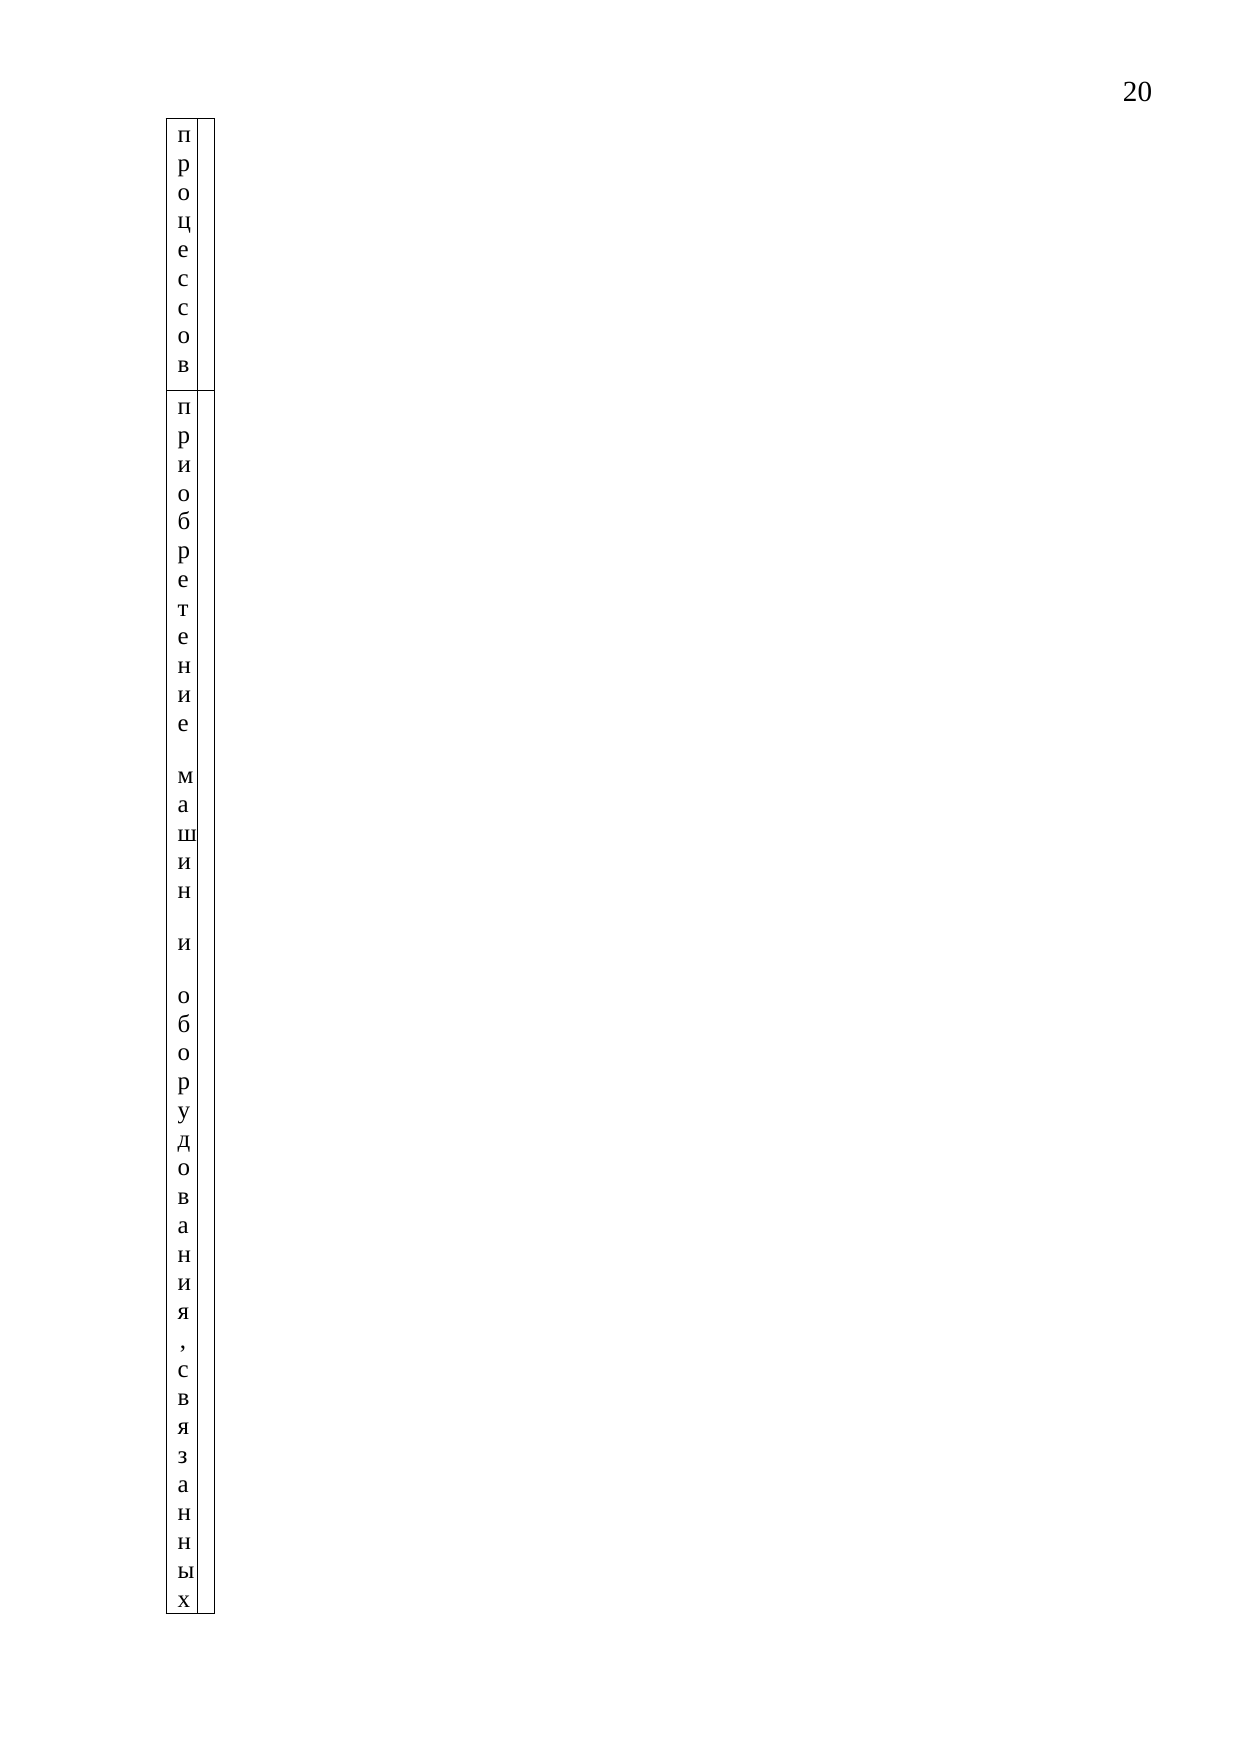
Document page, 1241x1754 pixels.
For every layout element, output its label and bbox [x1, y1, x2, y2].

table_cell [167, 119, 197, 390]
table_cell [198, 119, 214, 390]
table_cell [198, 391, 214, 1612]
table_cell [167, 391, 197, 1612]
